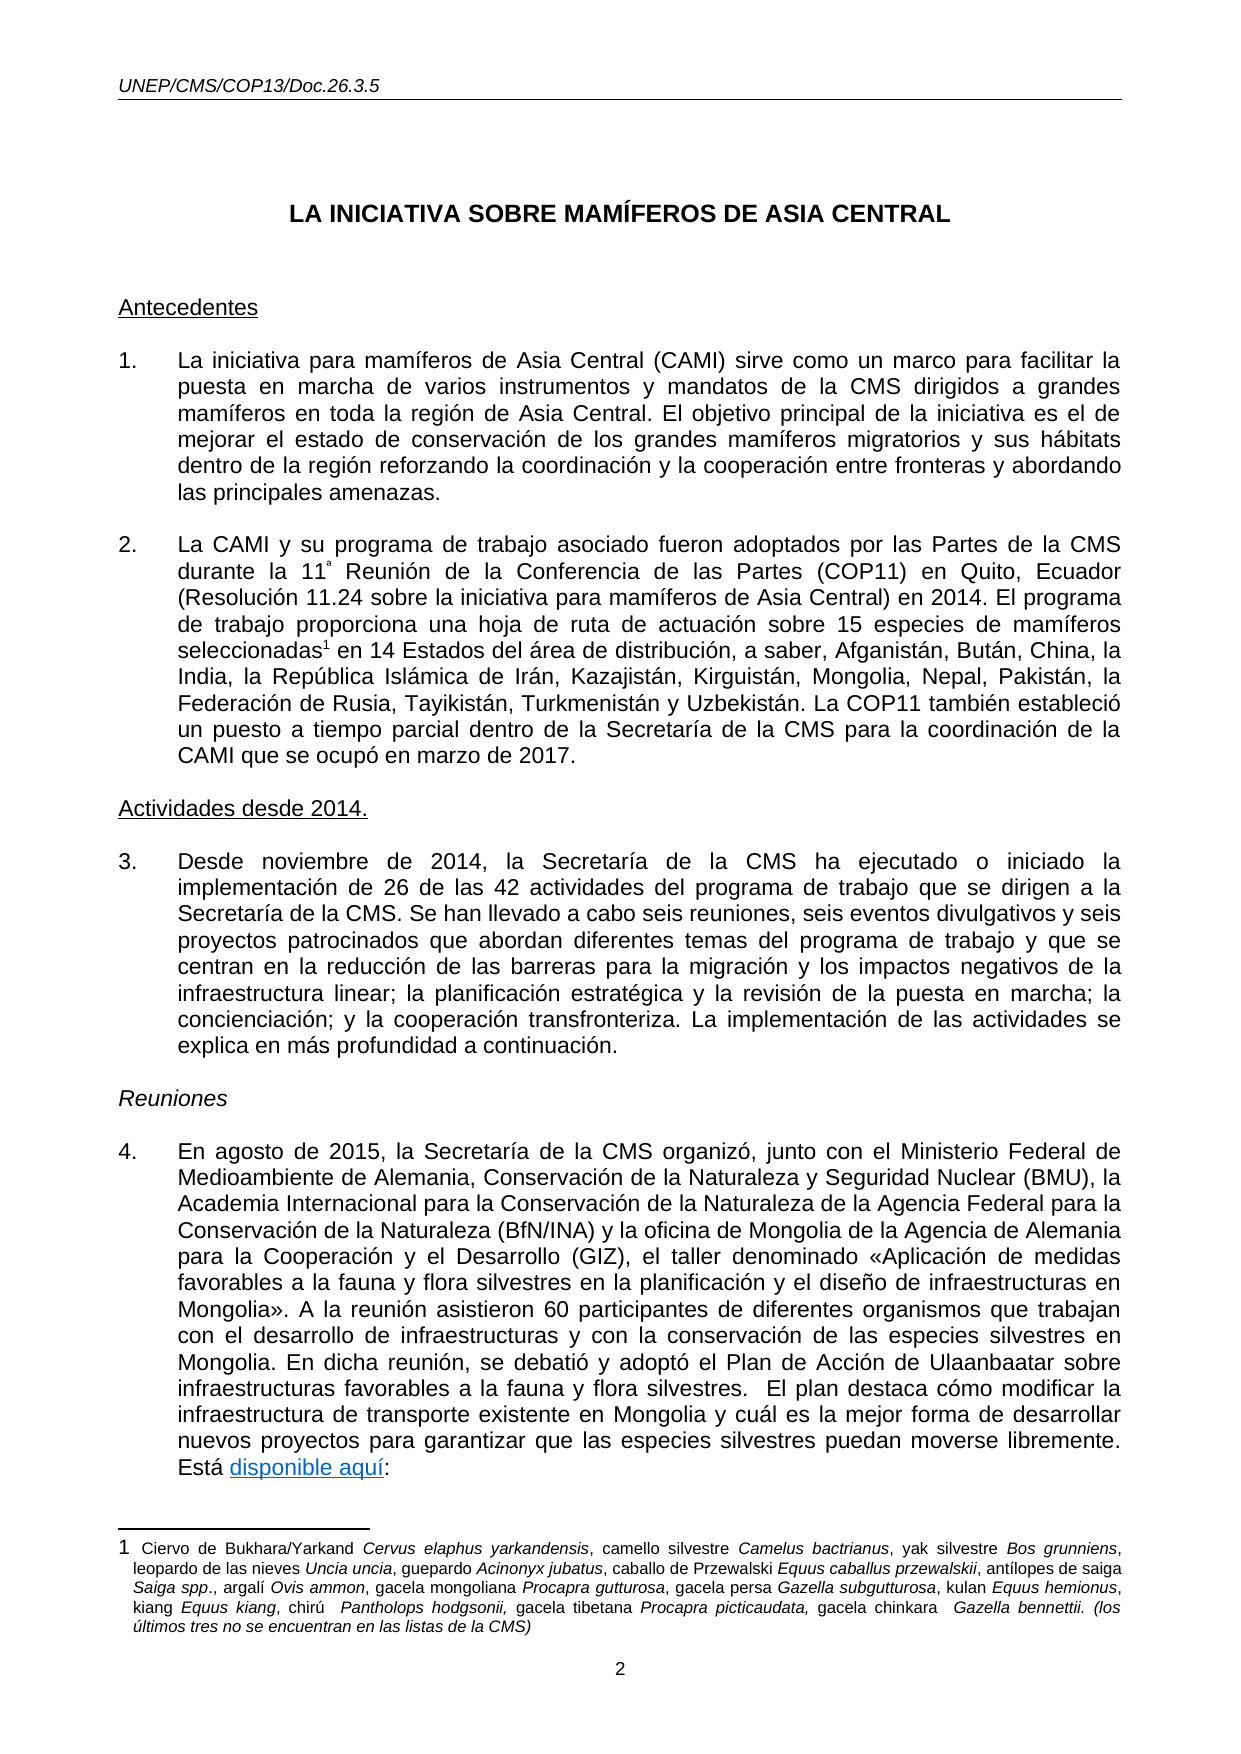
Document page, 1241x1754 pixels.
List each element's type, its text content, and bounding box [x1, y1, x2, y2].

text Reuniones [118, 1085, 1122, 1111]
text Desde noviembre de 2014, la Secretaría de la CMS ha ejecutado o iniciado la implementación de 26 de las 42 actividades del programa de trabajo que se dirigen a la Secretaría de la CMS. Se han llevado a cabo seis reuniones, seis eventos divulgativos y seis proyectos patrocinados que abordan diferentes temas del programa de trabajo y que se centran en la reducción de las barreras para la migración y los impactos negativos de la infraestructura linear; la planificación estratégica y la revisión de la puesta en marcha; la concienciación; y la cooperación transfronteriza. La implementación de las actividades se explica en más profundidad a continuación. [118, 848, 1122, 1058]
text Antecedentes [118, 294, 1122, 321]
text LA INICIATIVA SOBRE MAMÍFEROS DE ASIA CENTRAL [118, 199, 1122, 228]
text Actividades desde 2014. [118, 795, 1122, 821]
text En agosto de 2015, la Secretaría de la CMS organizó, junto con el Ministerio Federal de Medioambiente de Alemania, Conservación de la Naturaleza y Seguridad Nuclear (BMU), la Academia Internacional para la Conservación de la Naturaleza de la Agencia Federal para la Conservación de la Naturaleza (BfN/INA) y la oficina de Mongolia de la Agencia de Alemania para la Cooperación y el Desarrollo (GIZ), el taller denominado «Aplicación de medidas favorables a la fauna y flora silvestres en la planificación y el diseño de infraestructuras en Mongolia». A la reunión asistieron 60 participantes de diferentes organismos que trabajan con el desarrollo de infraestructuras y con la conservación de las especies silvestres en Mongolia. En dicha reunión, se debatió y adoptó el Plan de Acción de Ulaanbaatar sobre infraestructuras favorables a la fauna y flora silvestres. El plan destaca cómo modificar la infraestructura de transporte existente en Mongolia y cuál es la mejor forma de desarrollar nuevos proyectos para garantizar que las especies silvestres puedan moverse libremente. Está disponible aquí: [118, 1138, 1122, 1480]
text La iniciativa para mamíferos de Asia Central (CAMI) sirve como un marco para facilitar la puesta en marcha de varios instrumentos y mandatos de la CMS dirigidos a grandes mamíferos en toda la región de Asia Central. El objetivo principal de la iniciativa es el de mejorar el estado de conservación de los grandes mamíferos migratorios y sus hábitats dentro de la región reforzando la coordinación y la cooperación entre fronteras y abordando las principales amenazas. [118, 347, 1122, 505]
text La CAMI y su programa de trabajo asociado fueron adoptados por las Partes de la CMS durante la 11ª Reunión de la Conferencia de las Partes (COP11) en Quito, Ecuador (Resolución 11.24 sobre la iniciativa para mamíferos de Asia Central) en 2014. El programa de trabajo proporciona una hoja de ruta de actuación sobre 15 especies de mamíferos seleccionadas en 14 Estados del área de distribución, a saber, Afganistán, Bután, China, la India, la República Islámica de Irán, Kazajistán, Kirguistán, Mongolia, Nepal, Pakistán, la Federación de Rusia, Tayikistán, Turkmenistán y Uzbekistán. La COP11 también estableció un puesto a tiempo parcial dentro de la Secretaría de la CMS para la coordinación de la CAMI que se ocupó en marzo de 2017. [118, 531, 1122, 769]
